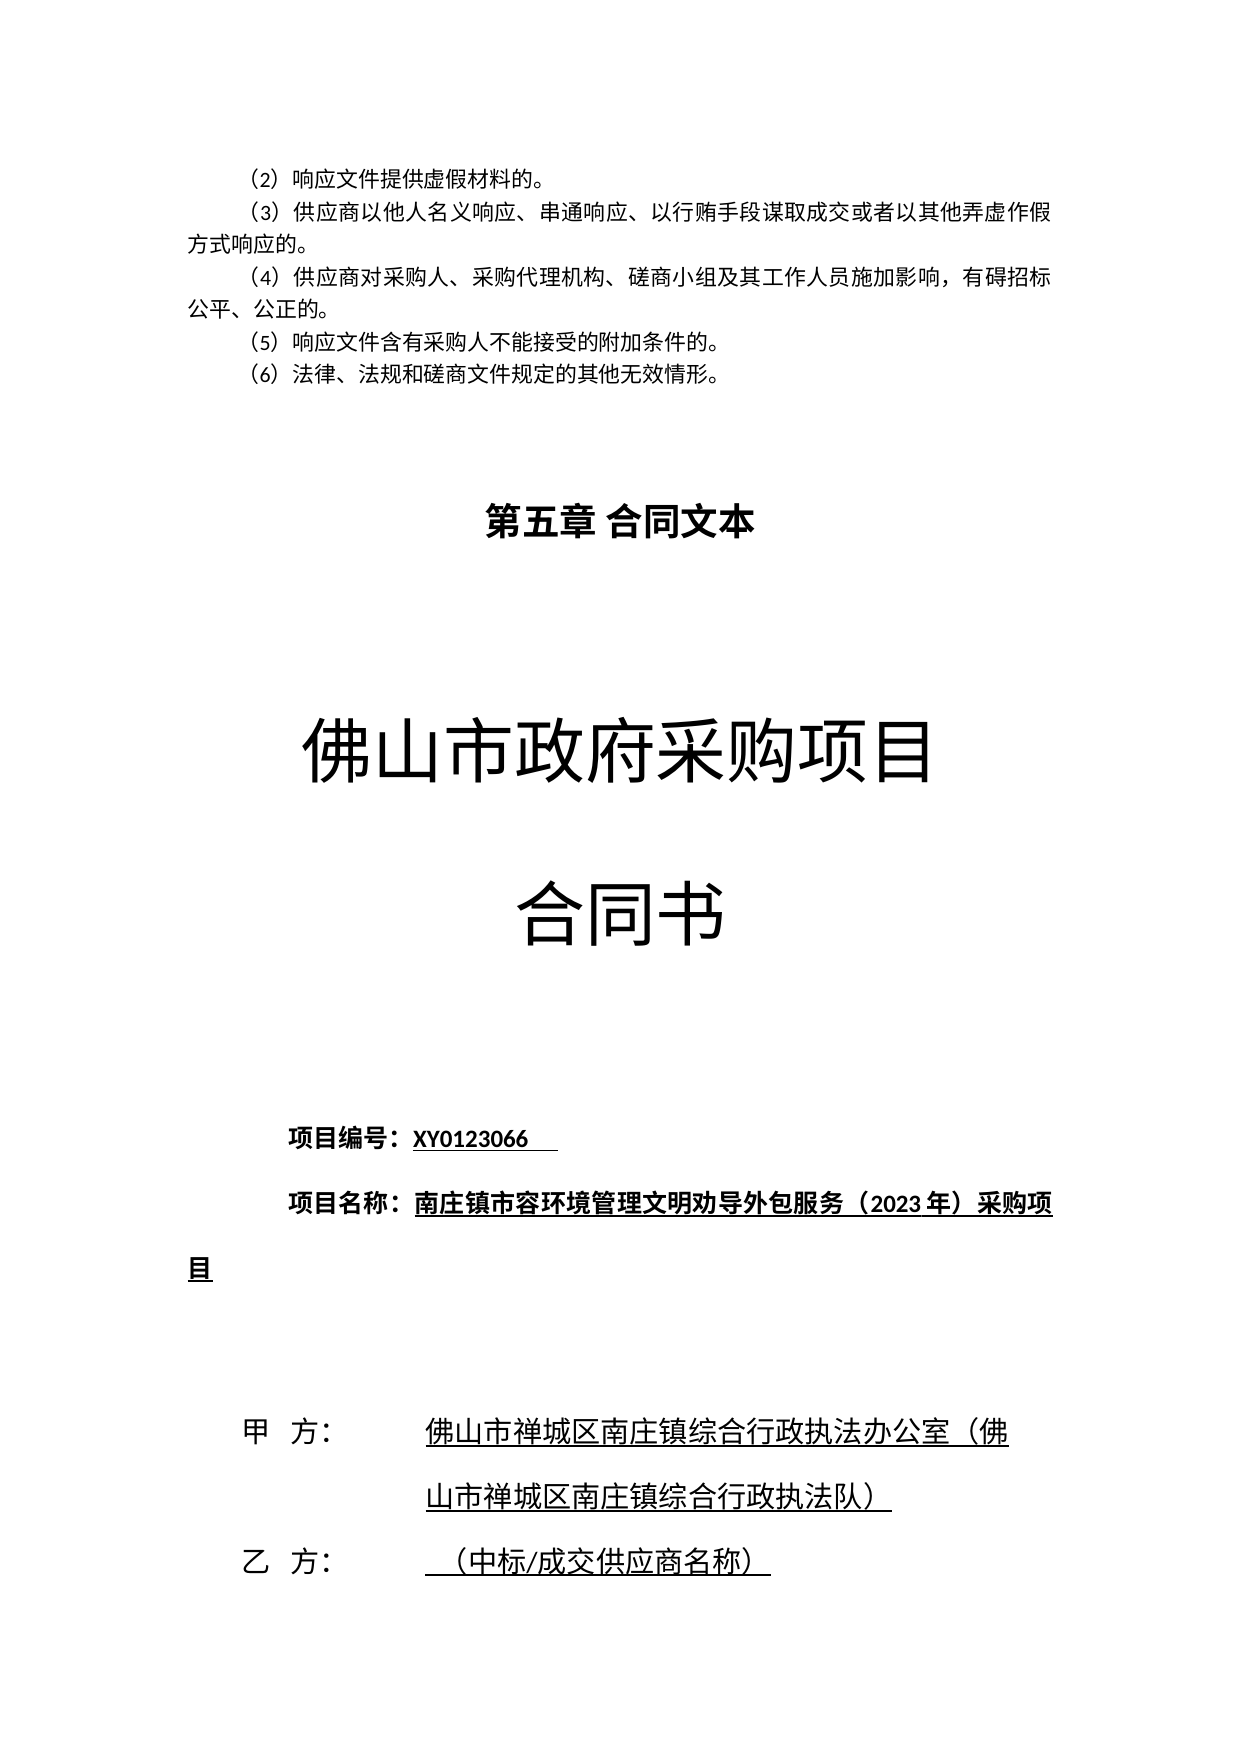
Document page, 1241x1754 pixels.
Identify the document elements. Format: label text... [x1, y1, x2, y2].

text （4）供应商对采购人、采购代理机构、磋商小组及其工作人员施加影响，有碍招标公平、公正的。 [187, 259, 1053, 324]
text （6）法律、法规和磋商文件规定的其他无效情形。 [187, 357, 1053, 389]
text （2）响应文件提供虚假材料的。 [187, 162, 1053, 194]
text 项目编号：XY0123066 [187, 1104, 1053, 1169]
table_cell （中标/成交供应商名称） [414, 1527, 1041, 1592]
text 合同书 [187, 844, 1053, 974]
text 佛山市政府采购项目 [187, 682, 1053, 812]
table_cell 乙 方： [176, 1527, 414, 1592]
text 项目名称：南庄镇市容环境管理文明劝导外包服务（2023年）采购项目 [187, 1169, 1053, 1299]
text 第五章 合同文本 [187, 487, 1053, 552]
text （3）供应商以他人名义响应、串通响应、以行贿手段谋取成交或者以其他弄虚作假方式响应的。 [187, 194, 1053, 259]
table_header 甲 方： [176, 1397, 414, 1527]
text （5）响应文件含有采购人不能接受的附加条件的。 [187, 324, 1053, 357]
table_header 佛山市禅城区南庄镇综合行政执法办公室（佛山市禅城区南庄镇综合行政执法队） [414, 1397, 1041, 1527]
